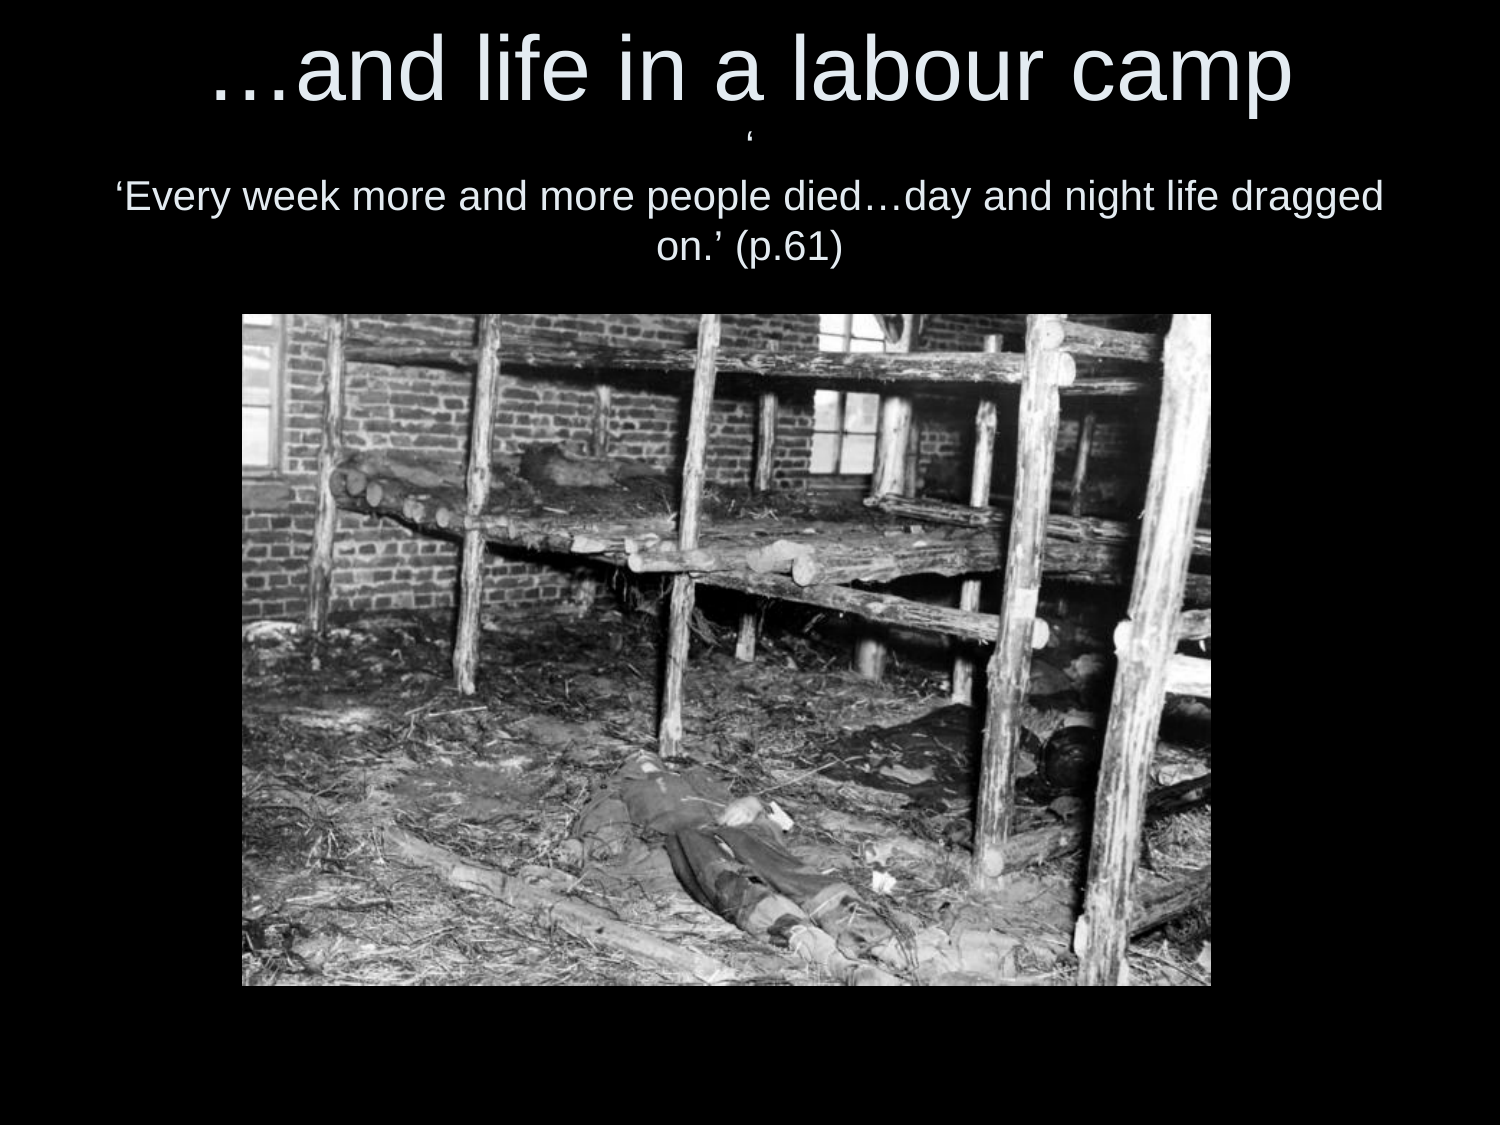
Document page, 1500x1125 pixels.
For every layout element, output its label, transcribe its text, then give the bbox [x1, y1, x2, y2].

title …and life in a labour camp ‘ ‘Every week more and more people died…day and night life dragged on.’ (p.61) [75, 45, 1425, 233]
picture [242, 314, 1211, 986]
